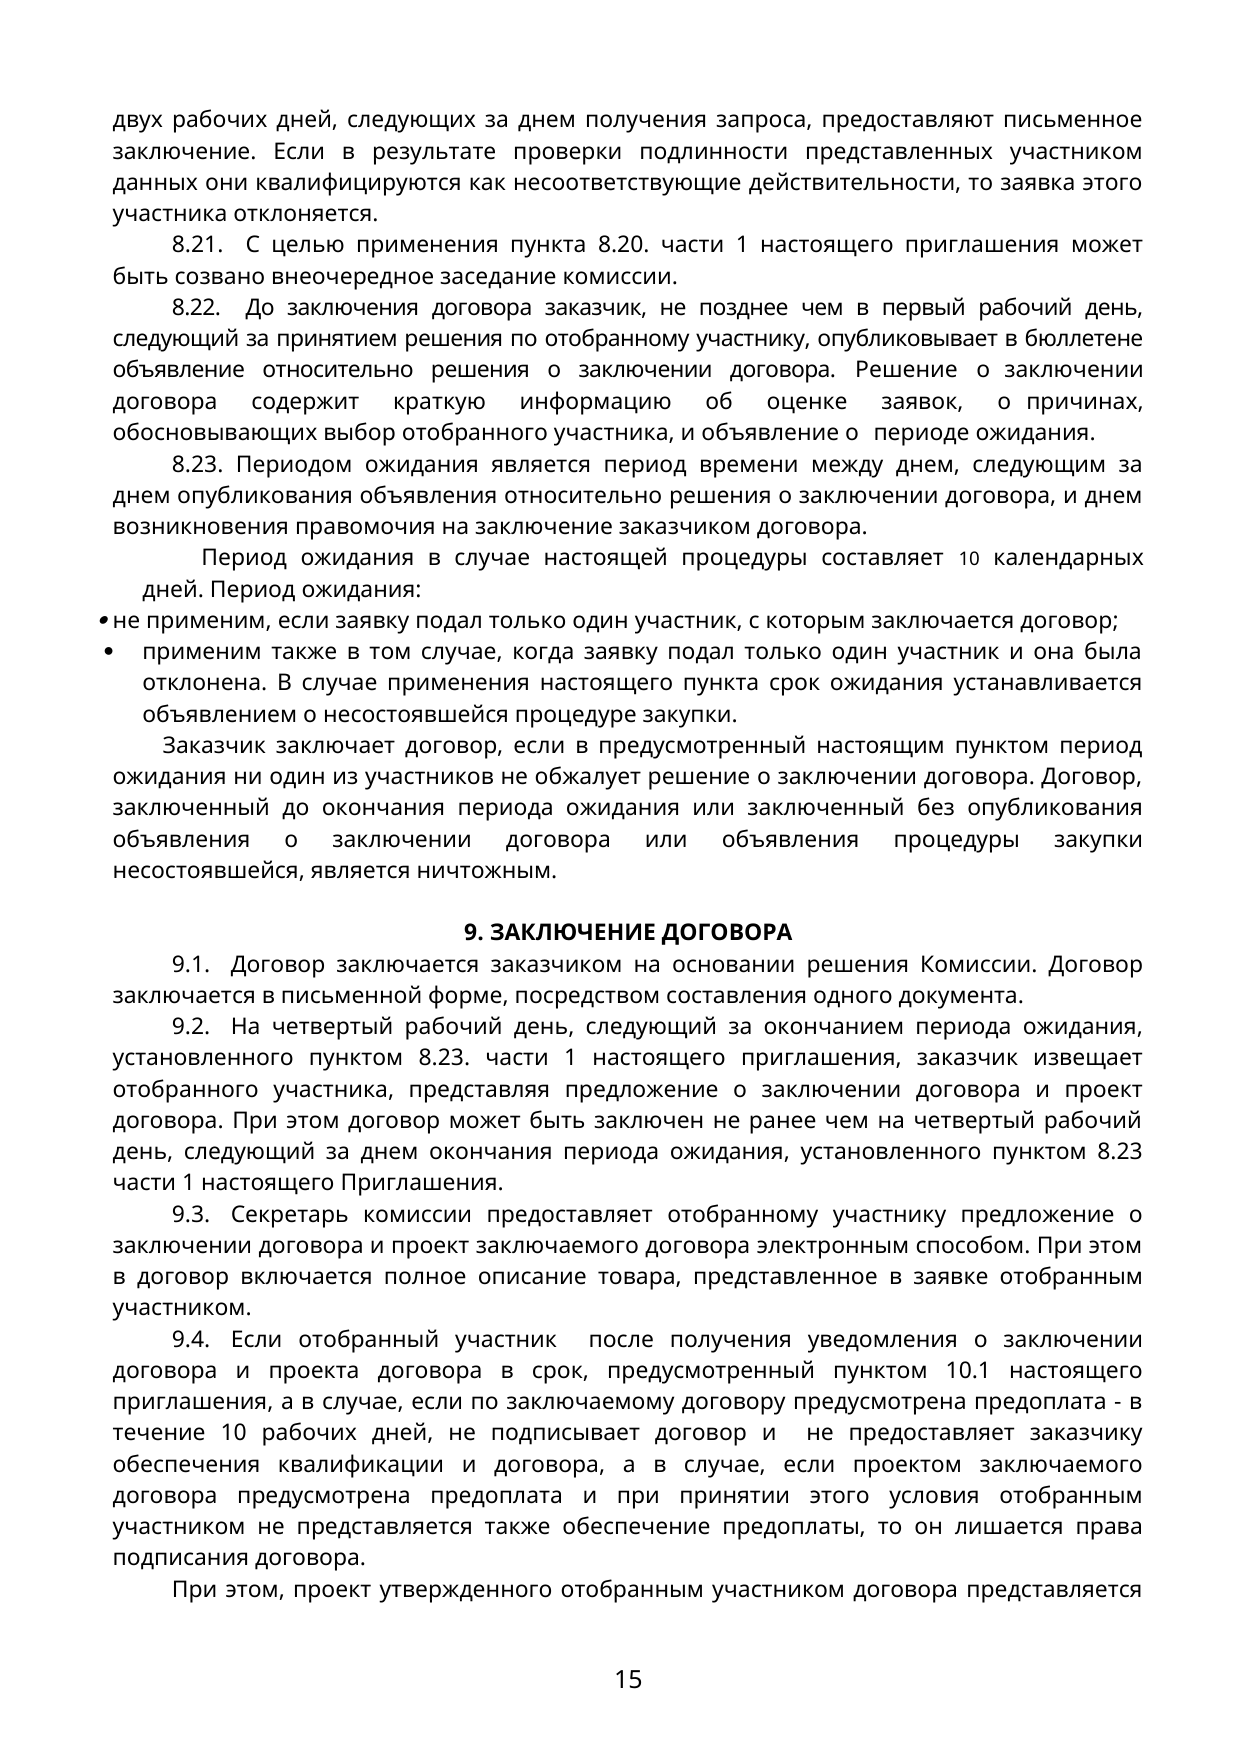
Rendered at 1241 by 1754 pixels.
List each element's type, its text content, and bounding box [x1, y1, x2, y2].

text 9.1. Договор заключается заказчиком на основании решения Комиссии. Договор заключается в письменной форме, посредством составления одного документа. [112, 947, 1144, 1010]
list применим также в том случае, когда заявку подал только один участник и она была отклонена. В случае применения настоящего пункта срок ожидания устанавливается объявлением о несостоявшейся процедуре закупки. [104, 635, 1144, 729]
text 8.23. Периодом ожидания является период времени между днем, следующим за днем опубликования объявления относительно решения о заключении договора, и днем возникновения правомочия на заключение заказчиком договора. [112, 447, 1144, 541]
text 9. ЗАКЛЮЧЕНИЕ ДОГОВОРА [112, 916, 1144, 947]
text Период ожидания в случае настоящей процедуры составляет 10 календарных дней. Период ожидания: [142, 541, 1144, 604]
text Заказчик заключает договор, если в предусмотренный настоящим пунктом период ожидания ни один из участников не обжалует решение о заключении договора. Договор, заключенный до окончания периода ожидания или заключенный без опубликования объявления о заключении договора или объявления процедуры закупки несостоявшейся, является ничтожным. [112, 729, 1144, 885]
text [112, 103, 1144, 228]
text 9.4. Если отобранный участник после получения уведомления о заключении договора и проекта договора в срок, предусмотренный пунктом 10.1 настоящего приглашения, а в случае, если по заключаемому договору предусмотрена предоплата - в течение 10 рабочих дней, не подписывает договор и не предоставляет заказчику обеспечения квалификации и договора, а в случае, если проектом заключаемого договора предусмотрена предоплата и при принятии этого условия отобранным участником не представляется также обеспечение предоплаты, то он лишается права подписания договора. [112, 1322, 1144, 1572]
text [112, 1572, 1144, 1604]
text 8.22. До заключения договора заказчик, не позднее чем в первый рабочий день, следующий за принятием решения по отобранному участнику, опубликовывает в бюллетене объявление относительно решения о заключении договора. Решение о заключении договора содержит краткую информацию об оценке заявок, о причинах, обосновывающих выбор отобранного участника, и объявление о периоде ожидания. [112, 291, 1144, 447]
text 9.2. На четвертый рабочий день, следующий за окончанием периода ожидания, установленного пунктом 8.23. части 1 настоящего приглашения, заказчик извещает отобранного участника, представляя предложение о заключении договора и проект договора. При этом договор может быть заключен не ранее чем на четвертый рабочий день, следующий за днем окончания периода ожидания, установленного пунктом 8.23 части 1 настоящего Приглашения. [112, 1010, 1144, 1197]
list не применим, если заявку подал только один участник, с которым заключается договор; [98, 604, 1144, 635]
text 9.3. Секретарь комиссии предоставляет отобранному участнику предложение о заключении договора и проект заключаемого договора электронным способом. При этом в договор включается полное описание товара, представленное в заявке отобранным участником. [112, 1197, 1144, 1322]
text 8.21. С целью применения пункта 8.20. части 1 настоящего приглашения может быть созвано внеочередное заседание комиссии. [112, 228, 1144, 291]
